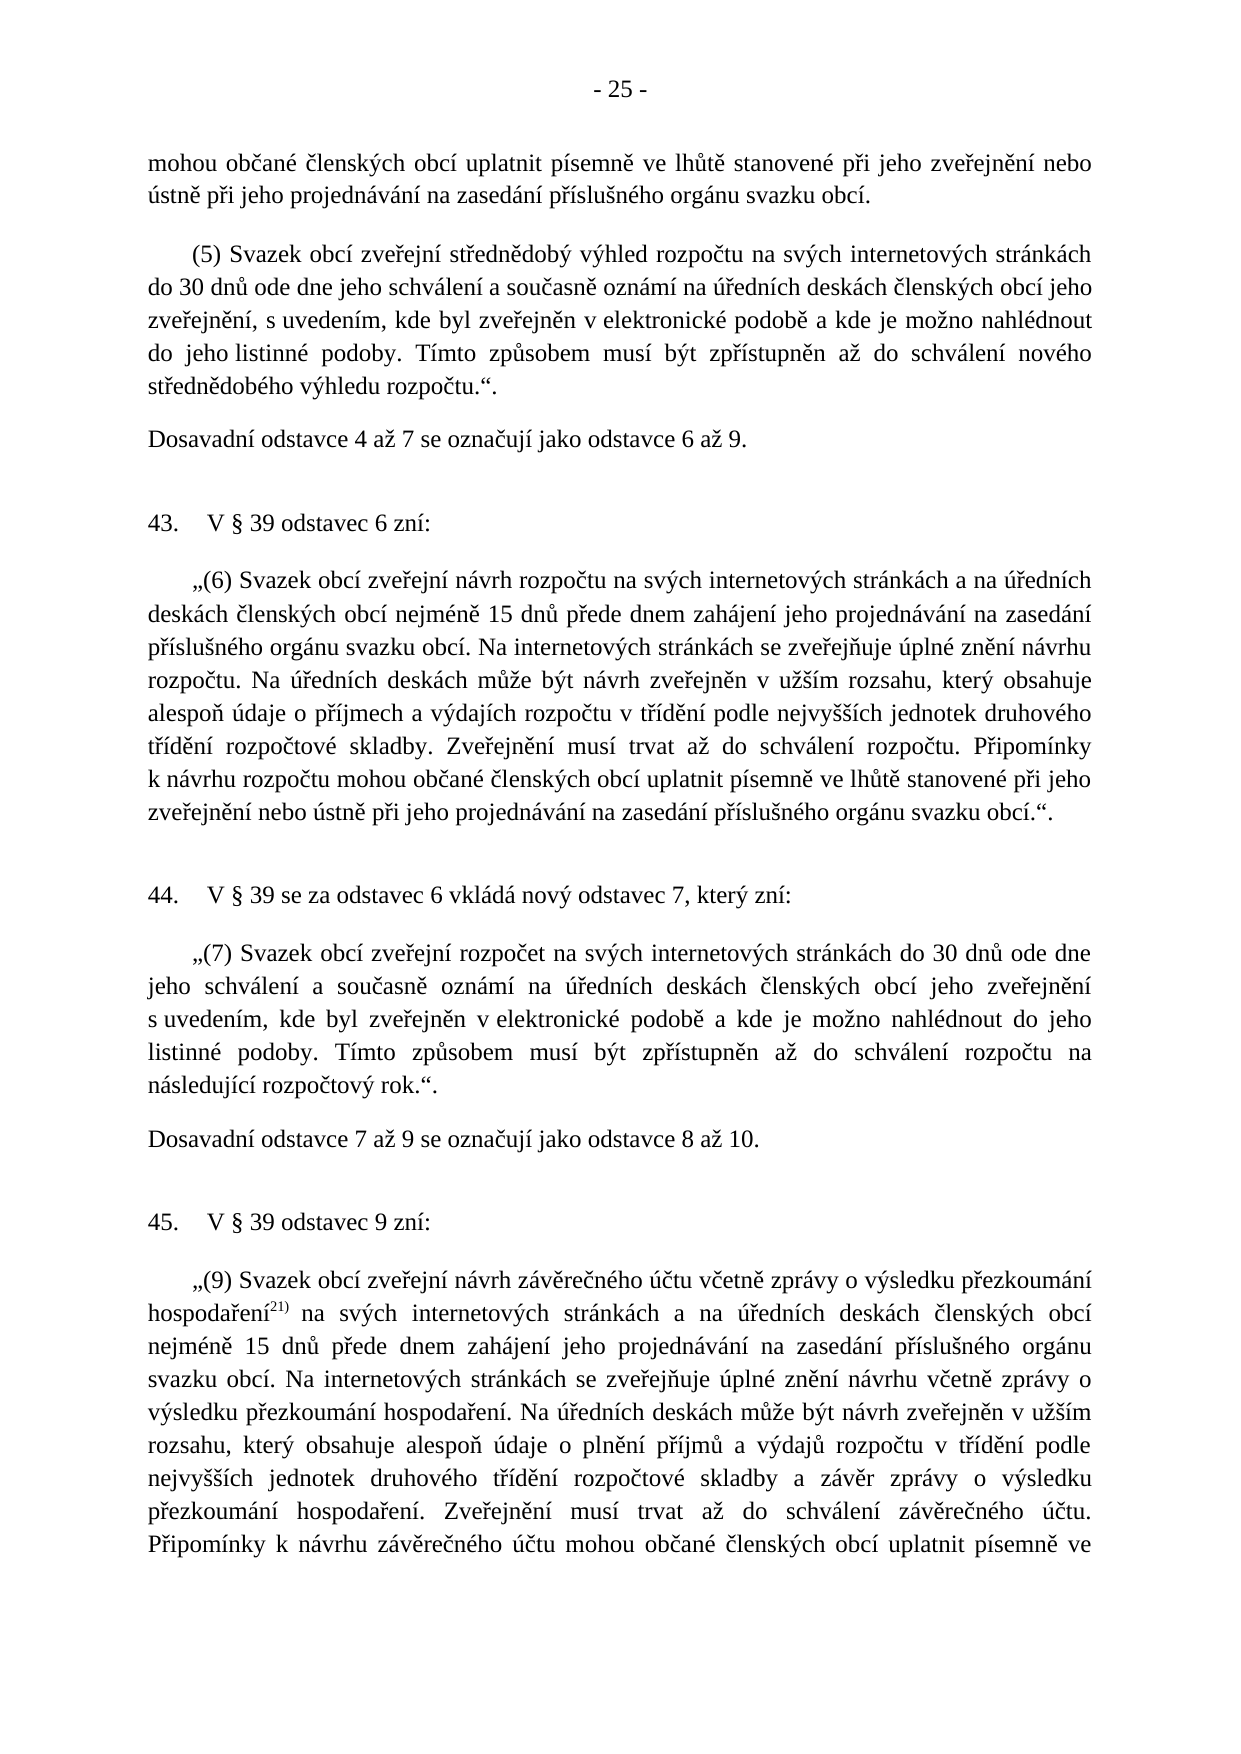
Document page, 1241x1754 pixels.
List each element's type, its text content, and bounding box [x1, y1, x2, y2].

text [148, 1265, 1093, 1558]
text „(6) Svazek obcí zveřejní návrh rozpočtu na svých internetových stránkách a na úředních deskách členských obcí nejméně 15 dnů přede dnem zahájení jeho projednávání na zasedání příslušného orgánu svazku obcí. Na internetových stránkách se zveřejňuje úplné znění návrhu rozpočtu. Na úředních deskách může být návrh zveřejněn v užším rozsahu, který obsahuje alespoň údaje o příjmech a výdajích rozpočtu v třídění podle nejvyšších jednotek druhového třídění rozpočtové skladby. Zveřejnění musí trvat až do schválení rozpočtu. Připomínky k návrhu rozpočtu mohou občané členských obcí uplatnit písemně ve lhůtě stanovené při jeho zveřejnění nebo ústně při jeho projednávání na zasedání příslušného orgánu svazku obcí.“. [148, 566, 1093, 826]
text V § 39 se za odstavec 6 vkládá nový odstavec 7, který zní: [148, 880, 1093, 908]
text (5) Svazek obcí zveřejní střednědobý výhled rozpočtu na svých internetových stránkách do 30 dnů ode dne jeho schválení a současně oznámí na úředních deskách členských obcí jeho zveřejnění, s uvedením, kde byl zveřejněn v elektronické podobě a kde je možno nahlédnout do jeho listinné podoby. Tímto způsobem musí být zpřístupněn až do schválení nového střednědobého výhledu rozpočtu.“. [148, 239, 1093, 399]
text V § 39 odstavec 9 zní: [148, 1207, 1093, 1236]
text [148, 148, 1093, 209]
text „(7) Svazek obcí zveřejní rozpočet na svých internetových stránkách do 30 dnů ode dne jeho schválení a současně oznámí na úředních deskách členských obcí jeho zveřejnění s uvedením, kde byl zveřejněn v elektronické podobě a kde je možno nahlédnout do jeho listinné podoby. Tímto způsobem musí být zpřístupněn až do schválení rozpočtu na následující rozpočtový rok.“. [148, 938, 1093, 1099]
text Dosavadní odstavce 4 až 7 se označují jako odstavce 6 až 9. [148, 424, 1093, 453]
text Dosavadní odstavce 7 až 9 se označují jako odstavce 8 až 10. [148, 1124, 1093, 1152]
text V § 39 odstavec 6 zní: [148, 508, 1093, 536]
